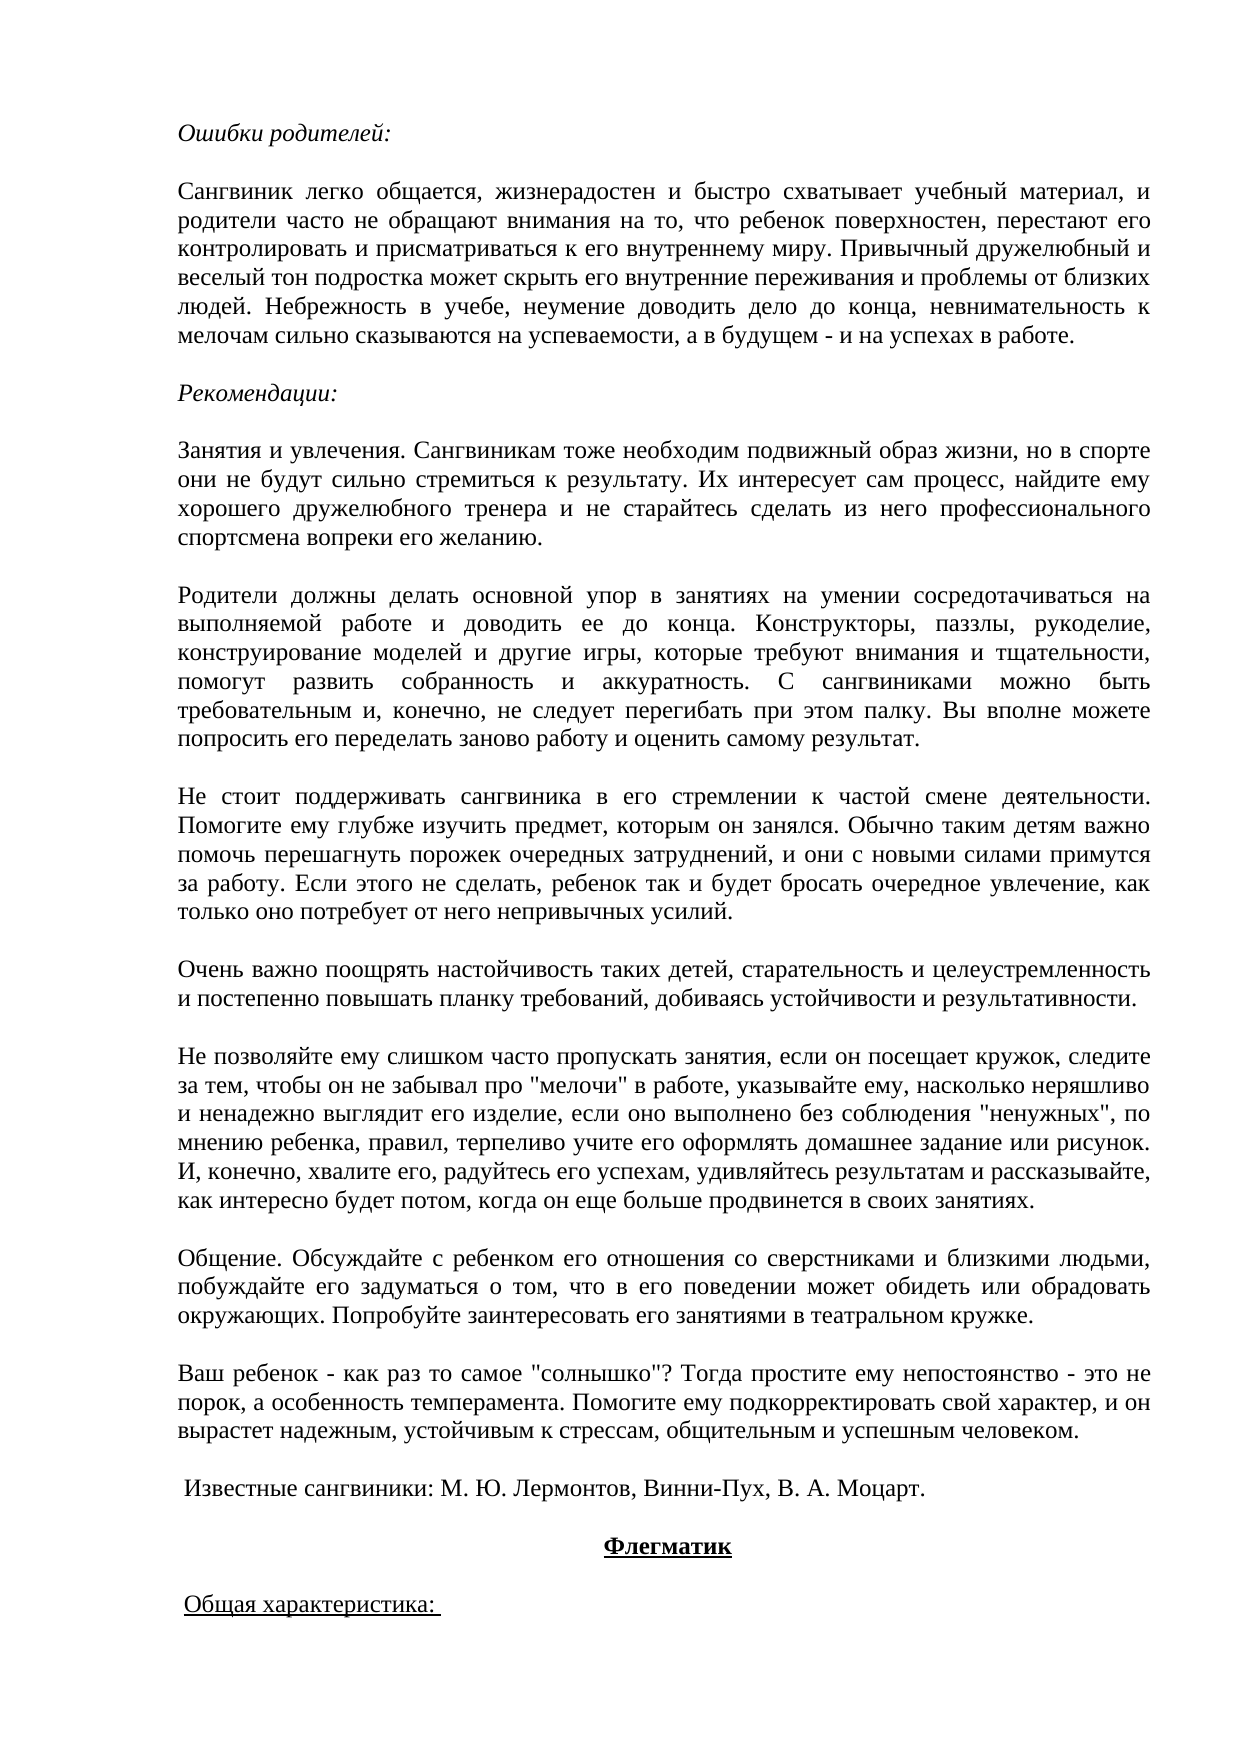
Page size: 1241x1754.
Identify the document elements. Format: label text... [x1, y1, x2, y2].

text Родители должны делать основной упор в занятиях на умении сосредотачиваться на выполняемой работе и доводить ее до конца. Конструкторы, паззлы, рукоделие, конструирование моделей и другие игры, которые требуют внимания и тщательности, помогут развить собранность и аккуратность. С сангвиниками можно быть требовательным и, конечно, не следует перегибать при этом палку. Вы вполне можете попросить его переделать заново работу и оценить самому результат. [177, 580, 1152, 752]
text Не позволяйте ему слишком часто пропускать занятия, если он посещает кружок, следите за тем, чтобы он не забывал про "мелочи" в работе, указывайте ему, насколько неряшливо и ненадежно выглядит его изделие, если оно выполнено без соблюдения "ненужных", по мнению ребенка, правил, терпеливо учите его оформлять домашнее задание или рисунок. И, конечно, хвалите его, радуйтесь его успехам, удивляйтесь результатам и рассказывайте, как интересно будет потом, когда он еще больше продвинется в своих занятиях. [177, 1041, 1152, 1213]
text Ваш ребенок - как раз то самое "солнышко"? Тогда простите ему непостоянство - это не порок, а особенность темперамента. Помогите ему подкорректировать свой характер, и он вырастет надежным, устойчивым к стрессам, общительным и успешным человеком. [177, 1358, 1152, 1444]
text Известные сангвиники: М. Ю. Лермонтов, Винни-Пух, В. А. Моцарт. [177, 1473, 1152, 1502]
text Рекомендации: [177, 378, 1152, 406]
text Сангвиник легко общается, жизнерадостен и быстро схватывает учебный материал, и родители часто не обращают внимания на то, что ребенок поверхностен, перестают его контролировать и присматриваться к его внутреннему миру. Привычный дружелюбный и веселый тон подростка может скрыть его внутренние переживания и проблемы от близких людей. Небрежность в учебе, неумение доводить дело до конца, невнимательность к мелочам сильно сказываются на успеваемости, а в будущем - и на успехах в работе. [177, 176, 1152, 348]
text Ошибки родителей: [177, 118, 1152, 147]
text Общение. Обсуждайте с ребенком его отношения со сверстниками и близкими людьми, побуждайте его задуматься о том, что в его поведении может обидеть или обрадовать окружающих. Попробуйте заинтересовать его занятиями в театральном кружке. [177, 1243, 1152, 1329]
text Не стоит поддерживать сангвиника в его стремлении к частой смене деятельности. Помогите ему глубже изучить предмет, которым он занялся. Обычно таким детям важно помочь перешагнуть порожек очередных затруднений, и они с новыми силами примутся за работу. Если этого не сделать, ребенок так и будет бросать очередное увлечение, как только оно потребует от него непривычных усилий. [177, 781, 1152, 925]
text Общая характеристика: [177, 1589, 1152, 1618]
text Занятия и увлечения. Сангвиникам тоже необходим подвижный образ жизни, но в спорте они не будут сильно стремиться к результату. Их интересует сам процесс, найдите ему хорошего дружелюбного тренера и не старайтесь сделать из него профессионального спортсмена вопреки его желанию. [177, 436, 1152, 551]
text Очень важно поощрять настойчивость таких детей, старательность и целеустремленность и постепенно повышать планку требований, добиваясь устойчивости и результативности. [177, 954, 1152, 1012]
text Флегматик [177, 1531, 1152, 1560]
